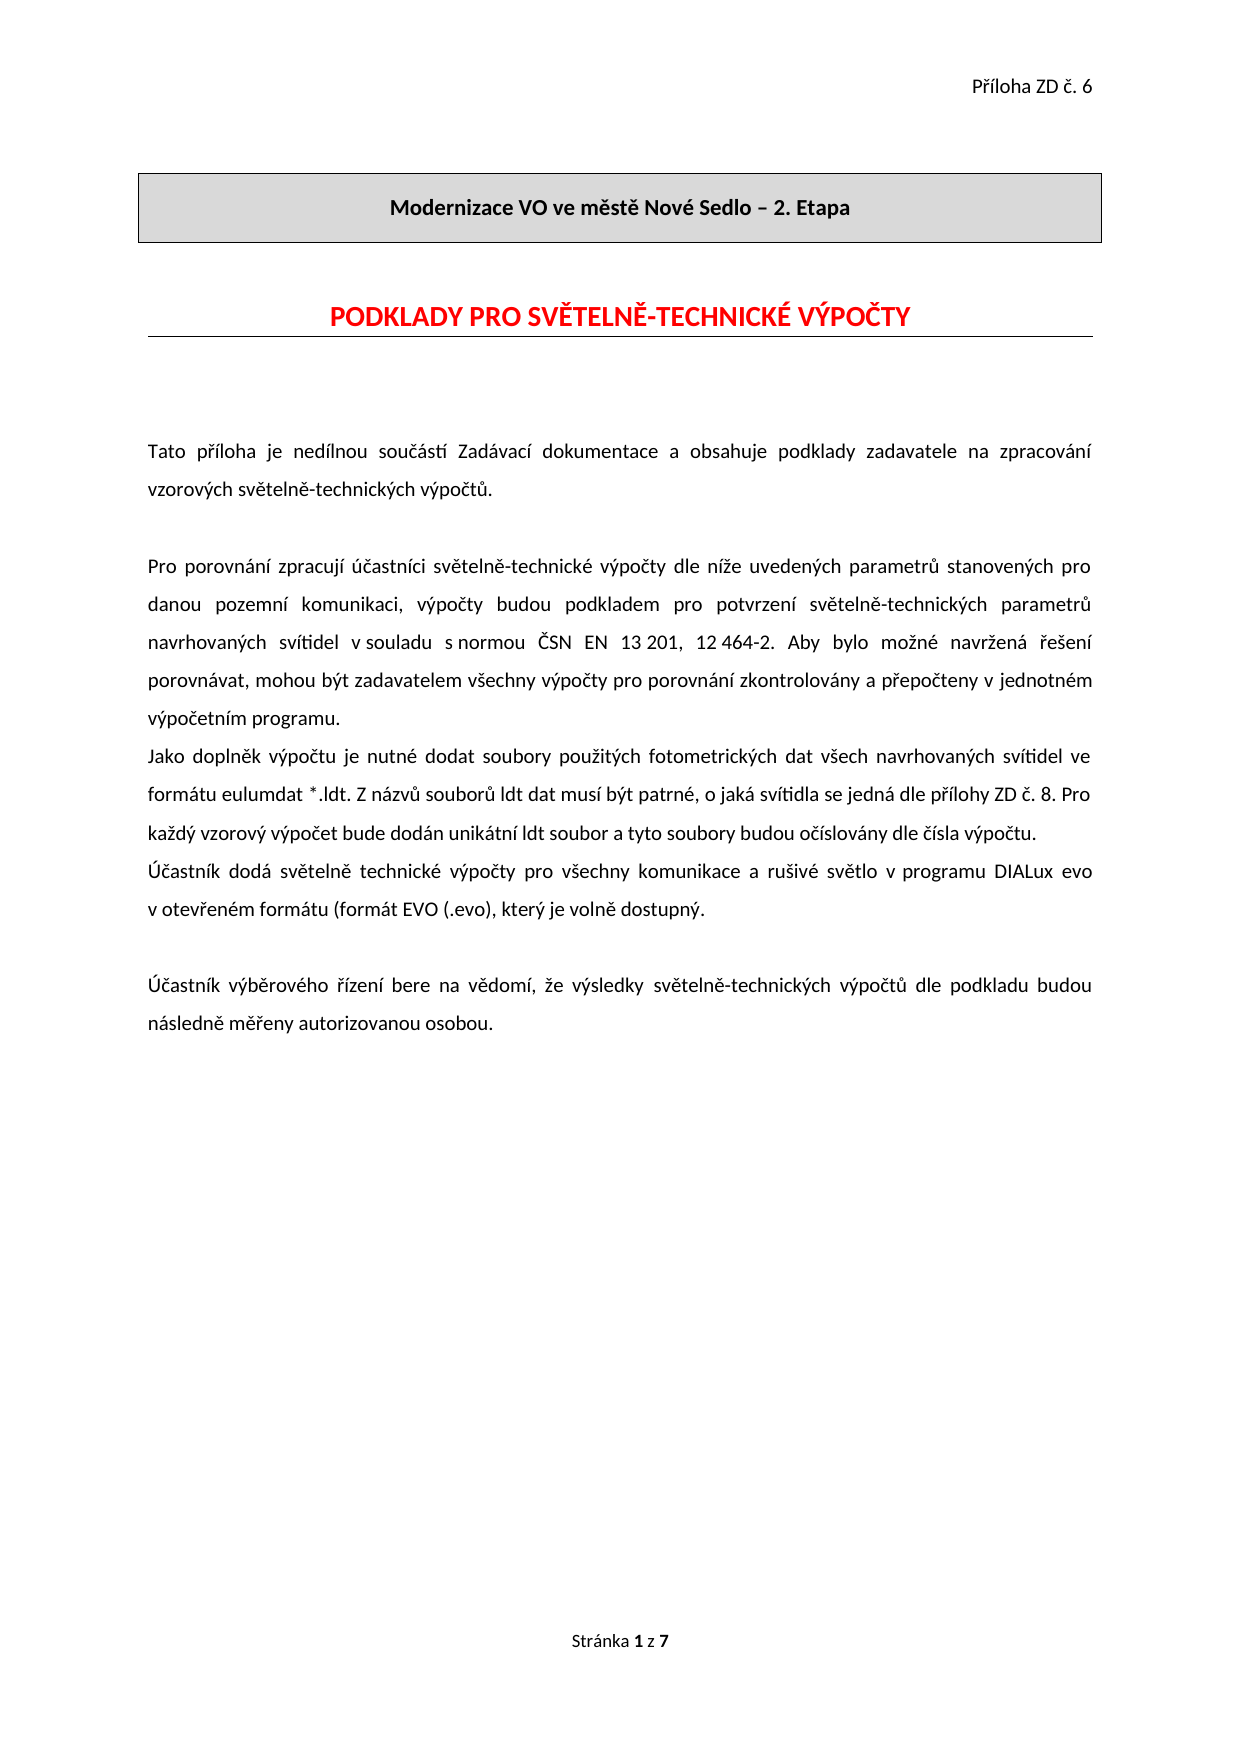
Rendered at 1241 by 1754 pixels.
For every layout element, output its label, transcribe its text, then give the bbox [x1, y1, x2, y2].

text Modernizace VO ve městě Nové Sedlo – 2. Etapa [139, 174, 1101, 242]
text Pro porovnání zpracují účastníci světelně-technické výpočty dle níže uvedených parametrů stanovených pro danou pozemní komunikaci, výpočty budou podkladem pro potvrzení světelně-technických parametrů navrhovaných svítidel v souladu s normou ČSN EN 13 201, 12 464-2. Aby bylo možné navržená řešení porovnávat, mohou být zadavatelem všechny výpočty pro porovnání zkontrolovány a přepočteny v jednotném výpočetním programu. [148, 553, 1093, 731]
text Účastník výběrového řízení bere na vědomí, že výsledky světelně-technických výpočtů dle podkladu budou následně měřeny autorizovanou osobou. [148, 972, 1093, 1036]
text Účastník dodá světelně technické výpočty pro všechny komunikace a rušivé světlo v programu DIALux evo v otevřeném formátu (formát EVO (.evo), který je volně dostupný. [148, 858, 1093, 921]
text Tato příloha je nedílnou součástí Zadávací dokumentace a obsahuje podklady zadavatele na zpracování vzorových světelně-technických výpočtů. [148, 438, 1093, 502]
text PODKLADY PRO SVĚTELNĚ-TECHNICKÉ VÝPOČTY [148, 298, 1093, 336]
text Jako doplněk výpočtu je nutné dodat soubory použitých fotometrických dat všech navrhovaných svítidel ve formátu eulumdat *.ldt. Z názvů souborů ldt dat musí být patrné, o jaká svítidla se jedná dle přílohy ZD č. 8. Pro každý vzorový výpočet bude dodán unikátní ldt soubor a tyto soubory budou očíslovány dle čísla výpočtu. [148, 743, 1093, 845]
